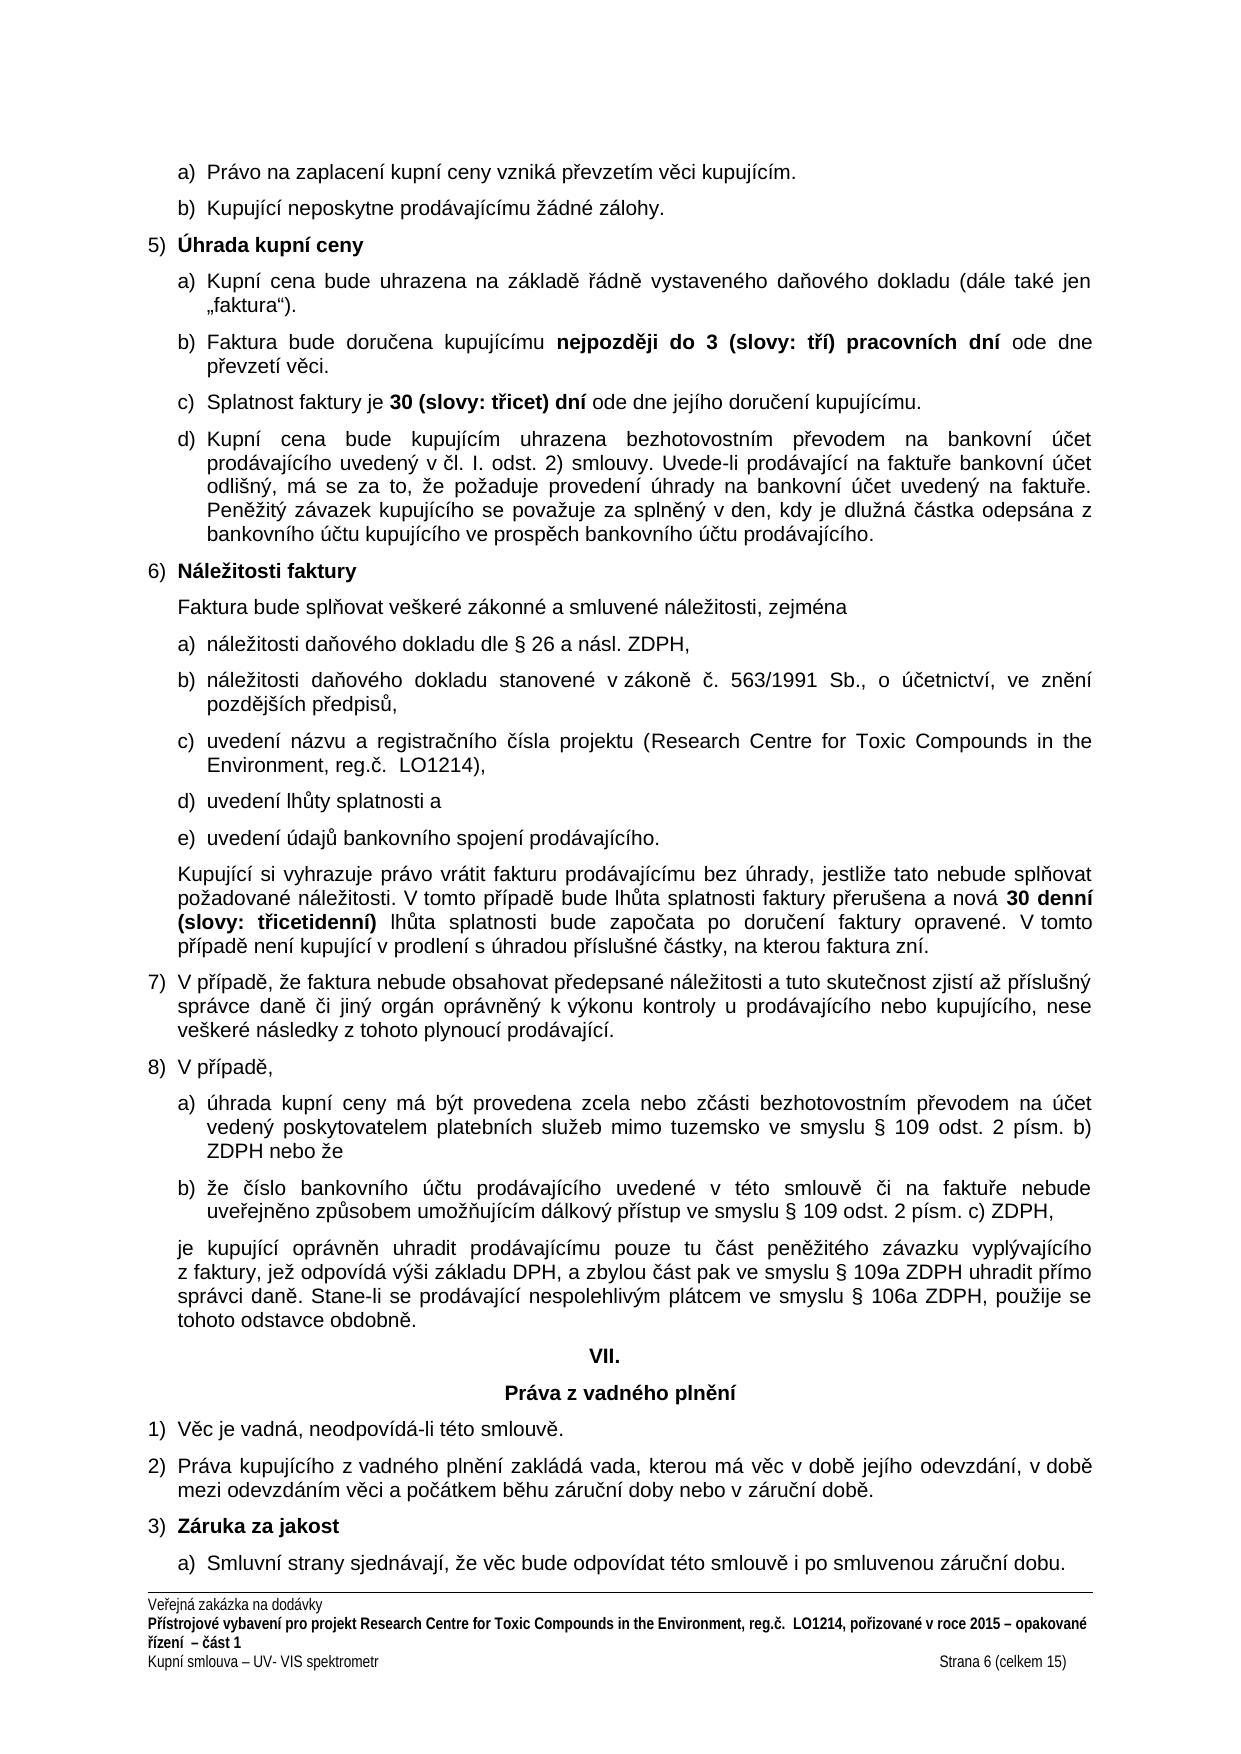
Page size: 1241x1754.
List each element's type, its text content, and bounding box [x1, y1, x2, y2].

list uvedení názvu a registračního čísla projektu (Research Centre for Toxic Compounds in the Environment, reg.č. LO1214), [177, 728, 1093, 776]
list Splatnost faktury je 30 (slovy: třicet) dní ode dne jejího doručení kupujícímu. [177, 390, 1093, 414]
text Kupující si vyhrazuje právo vrátit fakturu prodávajícímu bez úhrady, jestliže tato nebude splňovat požadované náležitosti. V tomto případě bude lhůta splatnosti faktury přerušena a nová 30 denní (slovy: třicetidenní) lhůta splatnosti bude započata po doručení faktury opravené. V tomto případě není kupující v prodlení s úhradou příslušné částky, na kterou faktura zní. [177, 862, 1093, 958]
list Kupní cena bude kupujícím uhrazena bezhotovostním převodem na bankovní účet prodávajícího uvedený v čl. I. odst. 2) smlouvy. Uvede-li prodávající na faktuře bankovní účet odlišný, má se za to, že požaduje provedení úhrady na bankovní účet uvedený na faktuře. Peněžitý závazek kupujícího se považuje za splněný v den, kdy je dlužná částka odepsána z bankovního účtu kupujícího ve prospěch bankovního účtu prodávajícího. [177, 426, 1093, 546]
list Právo na zaplacení kupní ceny vzniká převzetím věci kupujícím. [177, 160, 1093, 184]
list V případě, [148, 1054, 1093, 1078]
list Úhrada kupní ceny [148, 233, 1093, 257]
list Práva kupujícího z vadného plnění zakládá vada, kterou má věc v době jejího odevzdání, v době mezi odevzdáním věci a počátkem běhu záruční doby nebo v záruční době. [148, 1453, 1093, 1501]
list uvedení lhůty splatnosti a [177, 789, 1093, 813]
list Kupující neposkytne prodávajícímu žádné zálohy. [177, 196, 1093, 220]
list Záruka za jakost [148, 1514, 1093, 1538]
list Smluvní strany sjednávají, že věc bude odpovídat této smlouvě i po smluvenou záruční dobu. [177, 1550, 1093, 1574]
list Náležitosti faktury [148, 559, 1093, 583]
list Věc je vadná, neodpovídá-li této smlouvě. [148, 1417, 1093, 1441]
list uvedení údajů bankovního spojení prodávajícího. [177, 825, 1093, 849]
text Práva z vadného plnění [148, 1381, 1093, 1404]
list náležitosti daňového dokladu dle § 26 a násl. ZDPH, [177, 632, 1093, 656]
list úhrada kupní ceny má být provedena zcela nebo zčásti bezhotovostním převodem na účet vedený poskytovatelem platebních služeb mimo tuzemsko ve smyslu § 109 odst. 2 písm. b) ZDPH nebo že [177, 1091, 1093, 1163]
text Faktura bude splňovat veškeré zákonné a smluvené náležitosti, zejména [177, 595, 1093, 619]
list Kupní cena bude uhrazena na základě řádně vystaveného daňového dokladu (dále také jen „faktura“). [177, 269, 1093, 317]
list Faktura bude doručena kupujícímu nejpozději do 3 (slovy: tří) pracovních dní ode dne převzetí věci. [177, 329, 1093, 377]
list že číslo bankovního účtu prodávajícího uvedené v této smlouvě či na faktuře nebude uveřejněno způsobem umožňujícím dálkový přístup ve smyslu § 109 odst. 2 písm. c) ZDPH, [177, 1175, 1093, 1223]
list náležitosti daňového dokladu stanovené v zákoně č. 563/1991 Sb., o účetnictví, ve znění pozdějších předpisů, [177, 668, 1093, 716]
list V případě, že faktura nebude obsahovat předepsané náležitosti a tuto skutečnost zjistí až příslušný správce daně či jiný orgán oprávněný k výkonu kontroly u prodávajícího nebo kupujícího, nese veškeré následky z tohoto plynoucí prodávající. [148, 970, 1093, 1042]
text je kupující oprávněn uhradit prodávajícímu pouze tu část peněžitého závazku vyplývajícího z faktury, jež odpovídá výši základu DPH, a zbylou část pak ve smyslu § 109a ZDPH uhradit přímo správci daně. Stane-li se prodávající nespolehlivým plátcem ve smyslu § 106a ZDPH, použije se tohoto odstavce obdobně. [177, 1236, 1093, 1332]
